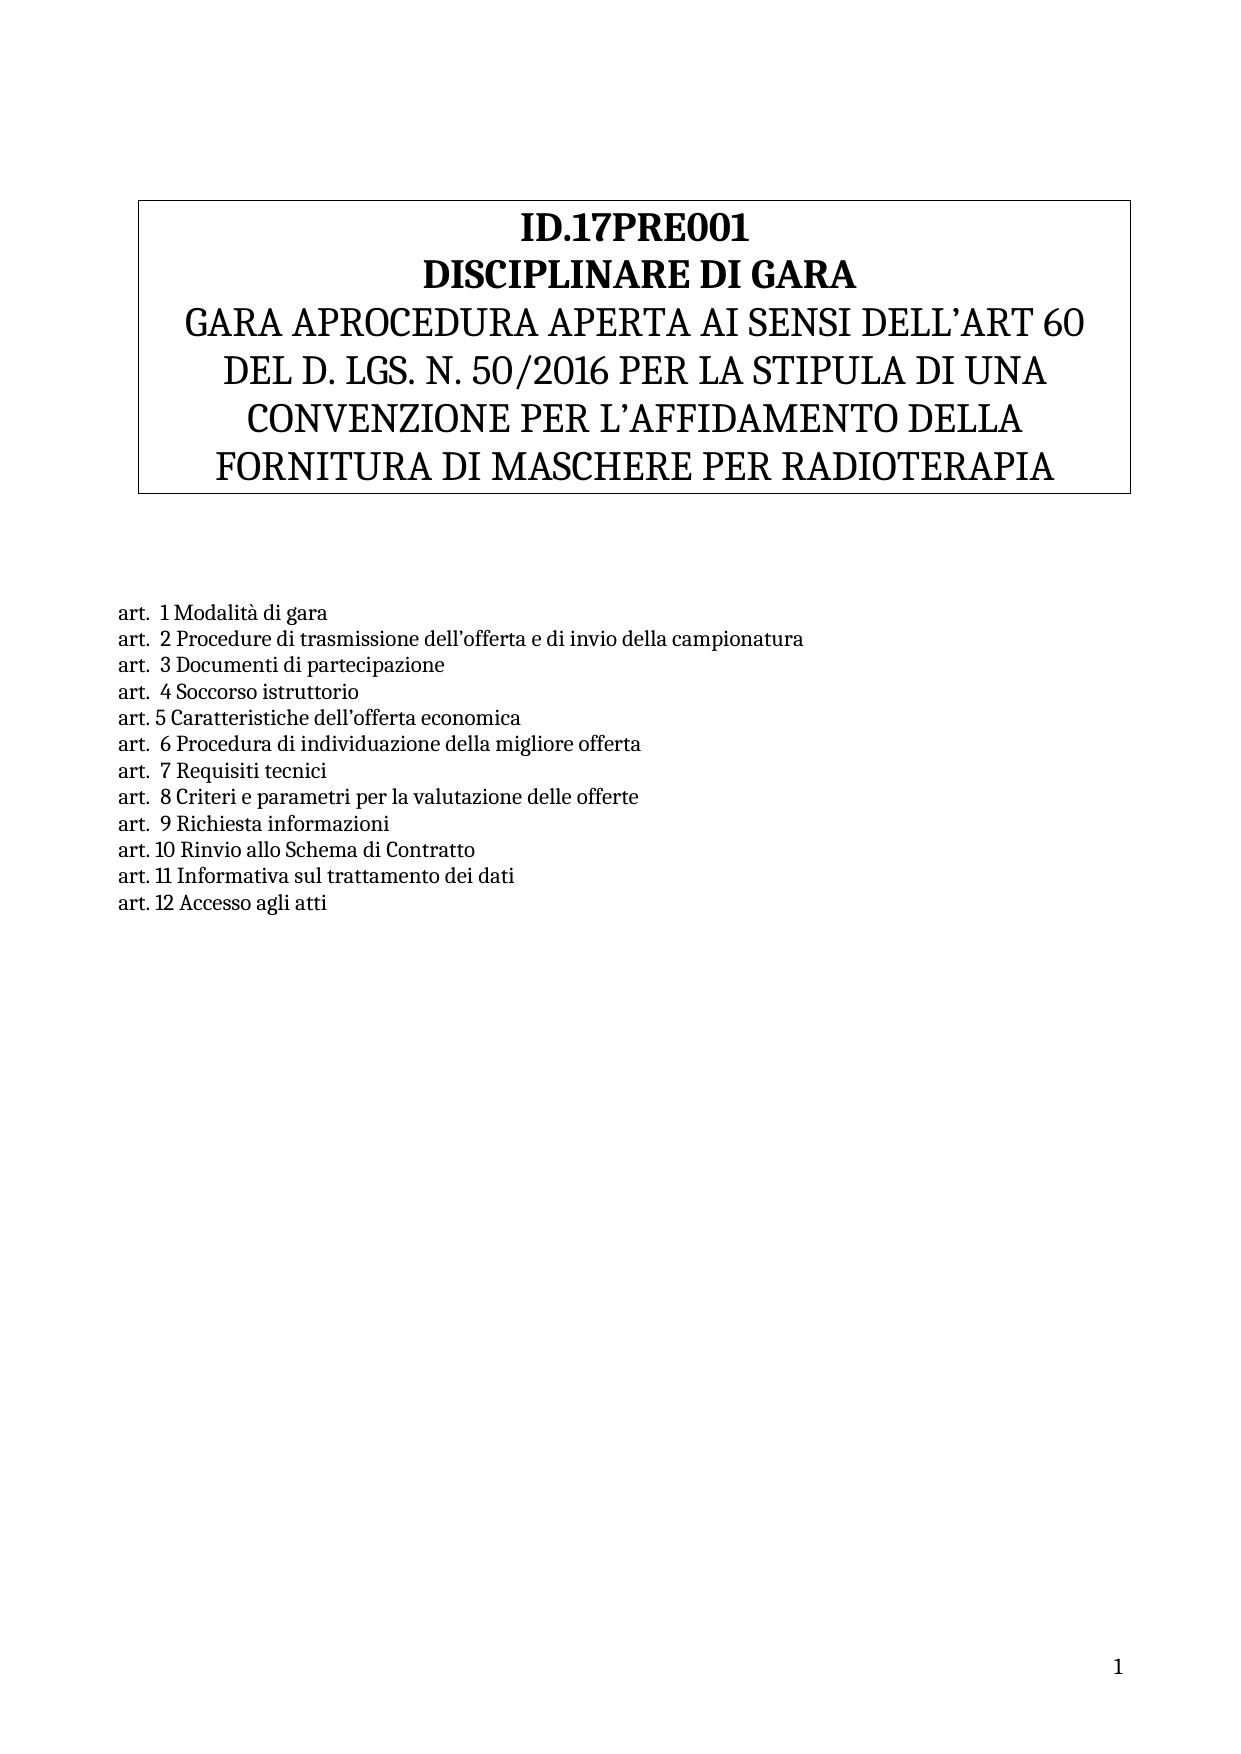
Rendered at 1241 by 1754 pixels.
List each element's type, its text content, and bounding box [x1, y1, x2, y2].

text art. 4 Soccorso istruttorio [118, 678, 1122, 705]
text art. 6 Procedura di individuazione della migliore offerta [118, 731, 1122, 758]
text art. 1 Modalità di gara [118, 599, 1122, 626]
text GARA APROCEDURA APERTA AI SENSI DELL’ART 60 DEL D. LGS. N. 50/2016 PER LA STIPULA DI UNA CONVENZIONE PER L’AFFIDAMENTO DELLA FORNITURA DI MASCHERE PER RADIOTERAPIA [139, 296, 1130, 493]
text art. 11 Informativa sul trattamento dei dati [118, 863, 1122, 889]
text art. 10 Rinvio allo Schema di Contratto [118, 837, 1122, 863]
text art. 5 Caratteristiche dell’offerta economica [118, 705, 1122, 731]
text art. 9 Richiesta informazioni [118, 810, 1122, 837]
text art. 12 Accesso agli atti [118, 889, 1122, 916]
text art. 8 Criteri e parametri per la valutazione delle offerte [118, 784, 1122, 810]
text art. 3 Documenti di partecipazione [118, 652, 1122, 678]
text DISCIPLINARE DI GARA [139, 248, 1130, 296]
text art. 7 Requisiti tecnici [118, 758, 1122, 784]
text ID.17PRE001 [139, 201, 1130, 248]
text art. 2 Procedure di trasmissione dell’offerta e di invio della campionatura [118, 626, 1122, 652]
